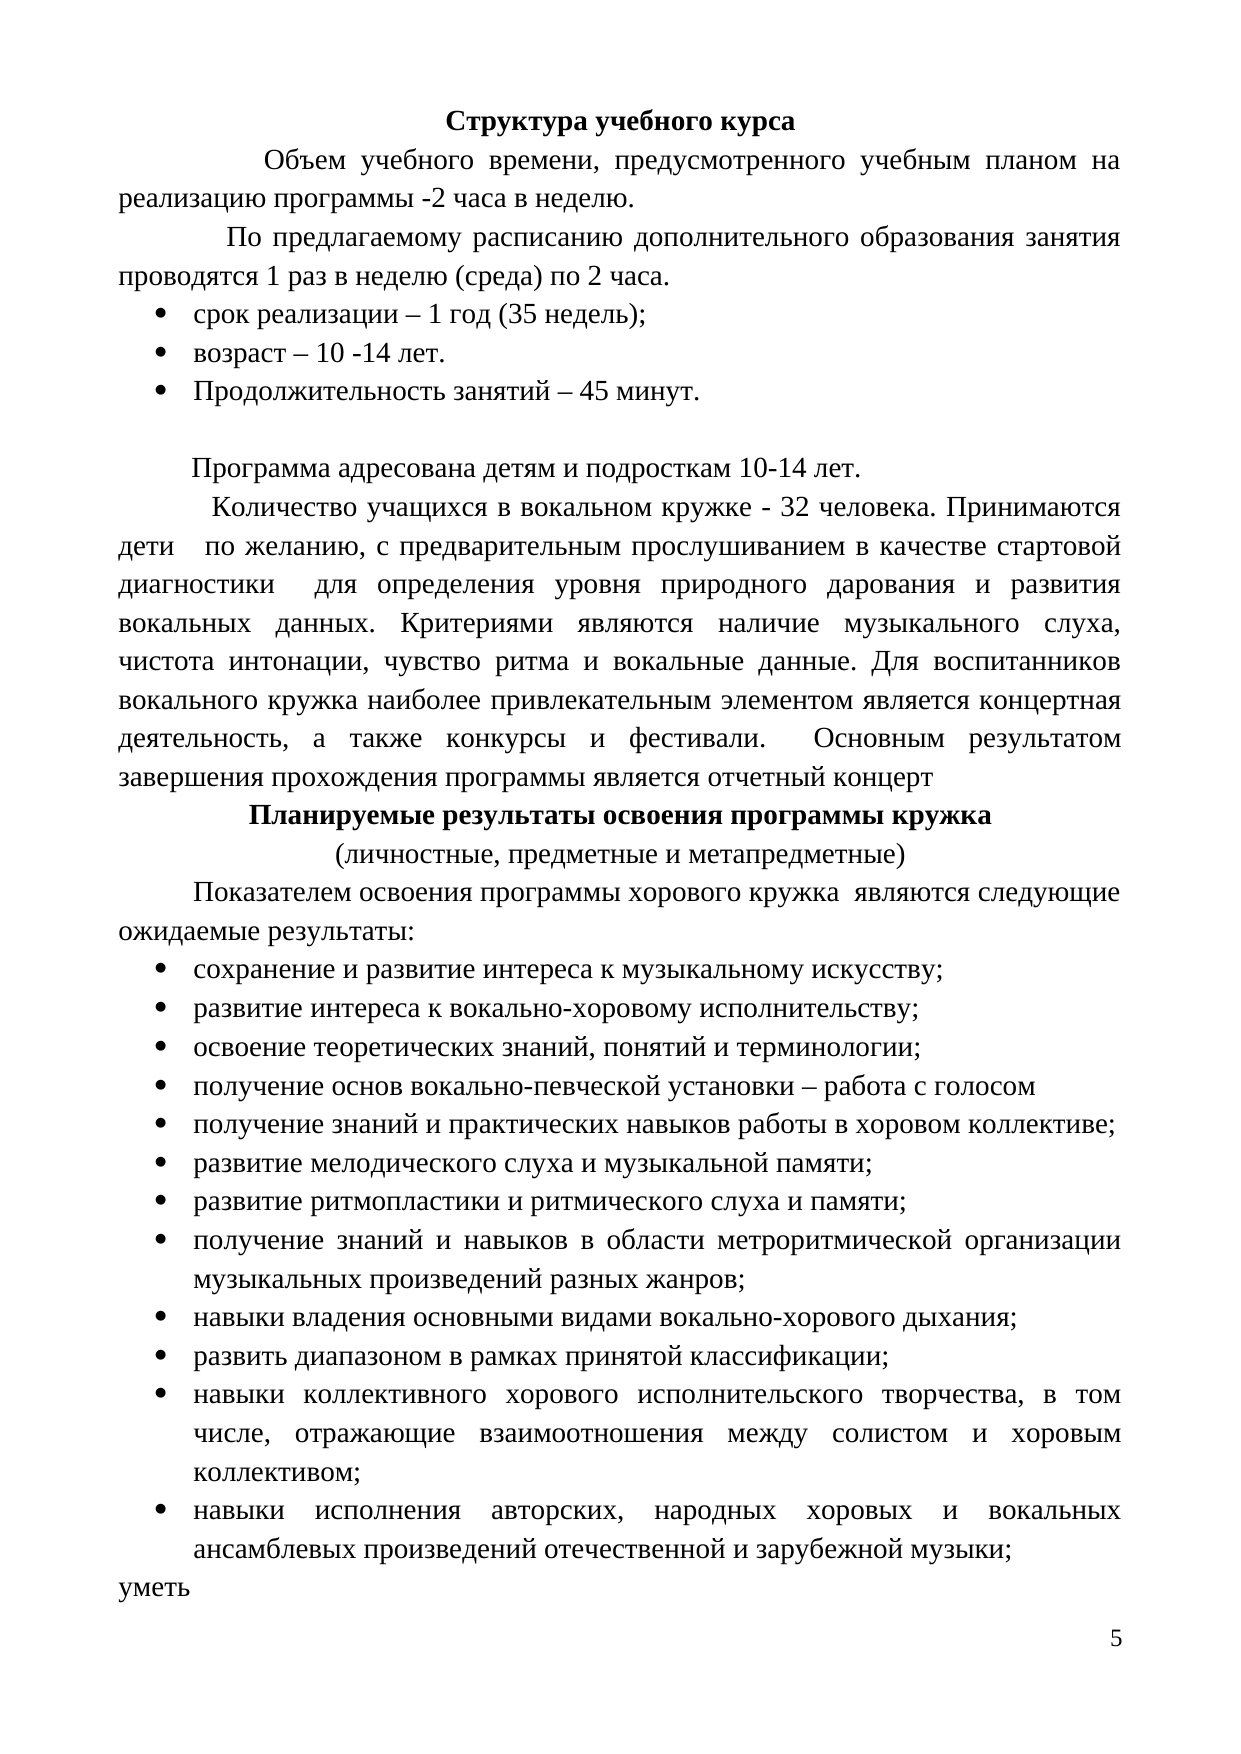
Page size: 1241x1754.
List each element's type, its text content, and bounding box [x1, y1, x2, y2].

list развитие мелодического слуха и музыкальной памяти; [156, 1145, 1122, 1178]
list Продолжительность занятий – 45 минут. [156, 373, 1122, 407]
list получение знаний и практических навыков работы в хоровом коллективе; [156, 1106, 1122, 1140]
list развить диапазоном в рамках принятой классификации; [156, 1338, 1122, 1372]
text (личностные, предметные и метапредметные) [118, 836, 1122, 869]
list развитие интереса к вокально-хоровому исполнительству; [156, 990, 1122, 1024]
text Количество учащихся в вокальном кружке - 32 человека. Принимаются дети по желанию, с предварительным прослушиванием в качестве стартовой диагностики для определения уровня природного дарования и развития вокальных данных. Критериями являются наличие музыкального слуха, чистота интонации, чувство ритма и вокальные данные. Для воспитанников вокального кружка наиболее привлекательным элементом является концертная деятельность, а также конкурсы и фестивали. Основным результатом завершения прохождения программы является отчетный концерт [118, 489, 1122, 792]
list получение основ вокально-певческой установки – работа с голосом [156, 1068, 1122, 1101]
text уметь [118, 1569, 1122, 1603]
list освоение теоретических знаний, понятий и терминологии; [156, 1029, 1122, 1063]
text Планируемые результаты освоения программы кружка [118, 797, 1122, 831]
text Программа адресована детям и подросткам 10-14 лет. [118, 451, 1122, 484]
list навыки владения основными видами вокально-хорового дыхания; [156, 1299, 1122, 1333]
list срок реализации – 1 год (35 недель); [156, 296, 1122, 330]
text Показателем освоения программы хорового кружка являются следующие ожидаемые результаты: [118, 874, 1122, 947]
list навыки исполнения авторских, народных хоровых и вокальных ансамблевых произведений отечественной и зарубежной музыки; [156, 1492, 1122, 1564]
text Структура учебного курса [118, 103, 1122, 137]
list сохранение и развитие интереса к музыкальному искусству; [156, 952, 1122, 985]
text Объем учебного времени, предусмотренного учебным планом на реализацию программы -2 часа в неделю. [118, 142, 1122, 214]
list возраст – 10 -14 лет. [156, 335, 1122, 368]
list развитие ритмопластики и ритмического слуха и памяти; [156, 1183, 1122, 1217]
list навыки коллективного хорового исполнительского творчества, в том числе, отражающие взаимоотношения между солистом и хоровым коллективом; [156, 1377, 1122, 1487]
text По предлагаемому расписанию дополнительного образования занятия проводятся 1 раз в неделю (среда) по 2 часа. [118, 219, 1122, 291]
list получение знаний и навыков в области метроритмической организации музыкальных произведений разных жанров; [156, 1222, 1122, 1294]
